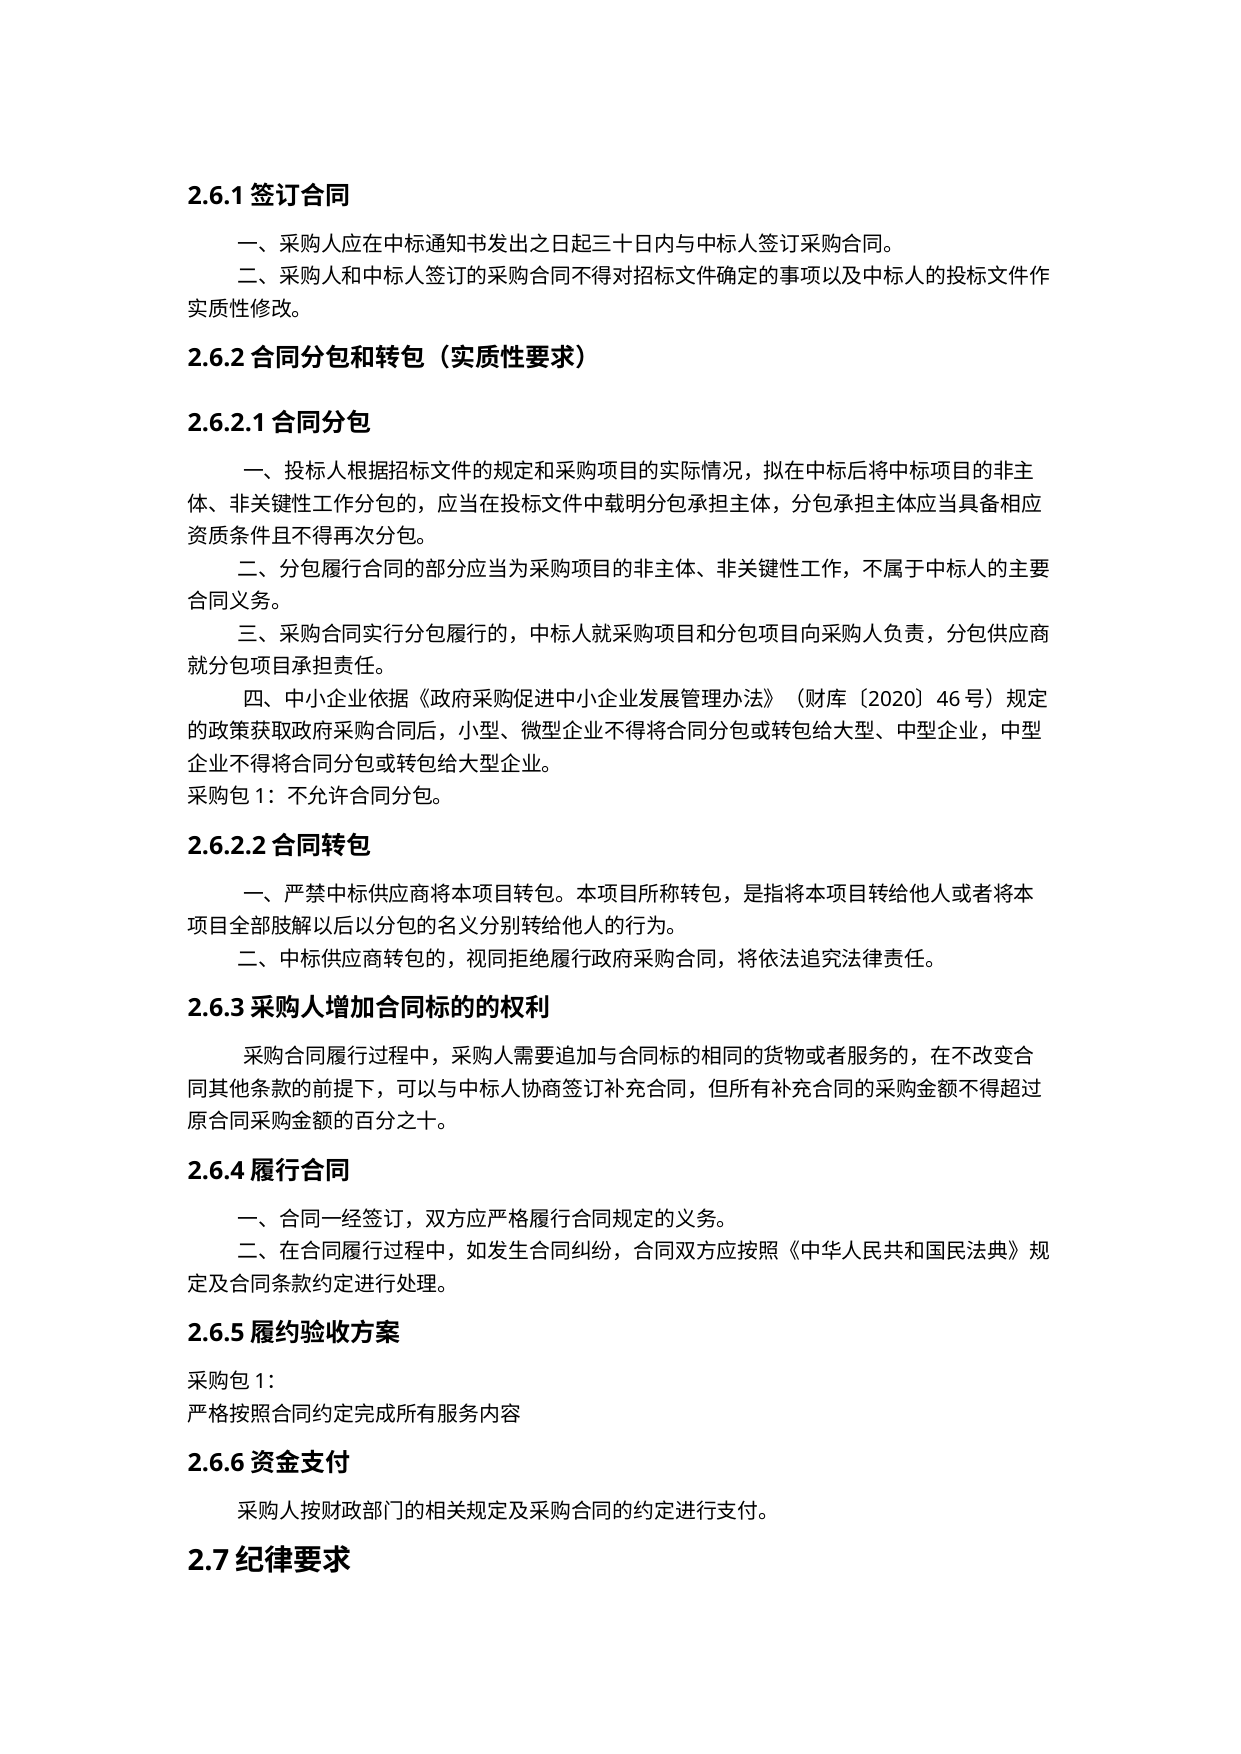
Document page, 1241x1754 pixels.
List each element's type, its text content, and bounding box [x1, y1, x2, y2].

text 二、中标供应商转包的，视同拒绝履行政府采购合同，将依法追究法律责任。 [187, 942, 1053, 974]
text 2.6.6资金支付 [187, 1429, 1053, 1494]
text 2.7纪律要求 [187, 1527, 1053, 1592]
text 2.6.5履约验收方案 [187, 1299, 1053, 1364]
text 采购包1： [187, 1364, 1053, 1397]
text 一、投标人根据招标文件的规定和采购项目的实际情况，拟在中标后将中标项目的非主体、非关键性工作分包的，应当在投标文件中载明分包承担主体，分包承担主体应当具备相应资质条件且不得再次分包。 [187, 454, 1053, 552]
text 四、中小企业依据《政府采购促进中小企业发展管理办法》（财库〔2020〕46号）规定的政策获取政府采购合同后，小型、微型企业不得将合同分包或转包给大型、中型企业，中型企业不得将合同分包或转包给大型企业。 [187, 682, 1053, 779]
text 2.6.4履行合同 [187, 1137, 1053, 1202]
text 2.6.2合同分包和转包（实质性要求） [187, 324, 1053, 389]
text 三、采购合同实行分包履行的，中标人就采购项目和分包项目向采购人负责，分包供应商就分包项目承担责任。 [187, 617, 1053, 682]
text 二、采购人和中标人签订的采购合同不得对招标文件确定的事项以及中标人的投标文件作实质性修改。 [187, 259, 1053, 324]
text 一、采购人应在中标通知书发出之日起三十日内与中标人签订采购合同。 [187, 227, 1053, 259]
text 严格按照合同约定完成所有服务内容 [187, 1397, 1053, 1429]
text 二、在合同履行过程中，如发生合同纠纷，合同双方应按照《中华人民共和国民法典》规定及合同条款约定进行处理。 [187, 1234, 1053, 1299]
text 二、分包履行合同的部分应当为采购项目的非主体、非关键性工作，不属于中标人的主要合同义务。 [187, 552, 1053, 617]
text 采购包1：不允许合同分包。 [187, 779, 1053, 812]
text 2.6.3采购人增加合同标的的权利 [187, 974, 1053, 1039]
text 采购合同履行过程中，采购人需要追加与合同标的相同的货物或者服务的，在不改变合同其他条款的前提下，可以与中标人协商签订补充合同，但所有补充合同的采购金额不得超过原合同采购金额的百分之十。 [187, 1039, 1053, 1137]
text 2.6.2.2合同转包 [187, 812, 1053, 877]
text 一、合同一经签订，双方应严格履行合同规定的义务。 [187, 1202, 1053, 1234]
text 2.6.2.1合同分包 [187, 389, 1053, 454]
text 2.6.1签订合同 [187, 162, 1053, 227]
text 一、严禁中标供应商将本项目转包。本项目所称转包，是指将本项目转给他人或者将本项目全部肢解以后以分包的名义分别转给他人的行为。 [187, 877, 1053, 942]
text 采购人按财政部门的相关规定及采购合同的约定进行支付。 [187, 1494, 1053, 1527]
